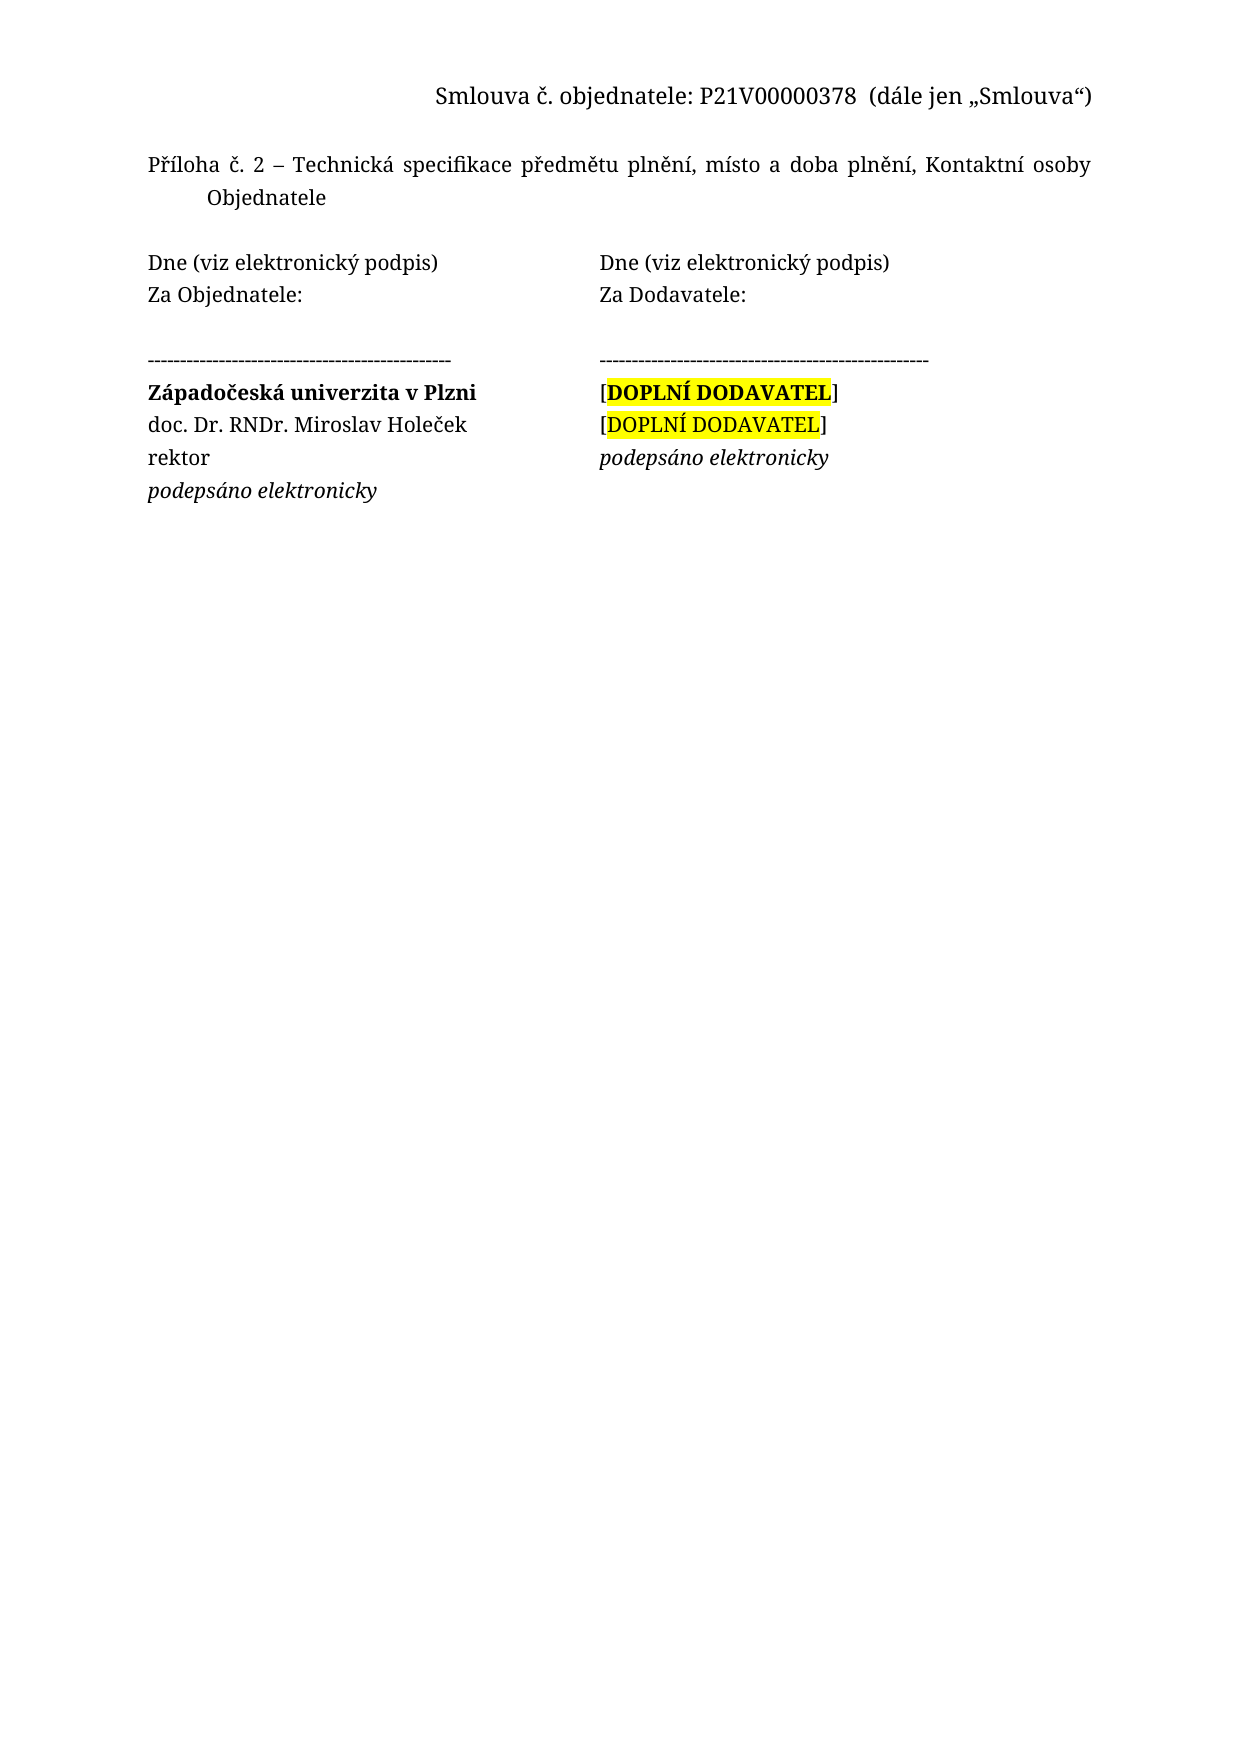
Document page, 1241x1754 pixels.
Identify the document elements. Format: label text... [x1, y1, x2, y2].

text Příloha č. 2 – Technická specifikace předmětu plnění, místo a doba plnění, Kontaktní osoby Objednatele [148, 150, 1093, 211]
table_header Dne (viz elektronický podpis) Za Objednatele: ----------------------------------------------- Západočeská univerzita v Plzni doc. Dr. RNDr. Miroslav Holeček rektor podepsáno elektronicky [136, 248, 588, 508]
table_header Dne (viz elektronický podpis) Za Dodavatele: --------------------------------------------------- [DOPLNÍ DODAVATEL] [DOPLNÍ DODAVATEL] podepsáno elektronicky [588, 248, 1040, 508]
